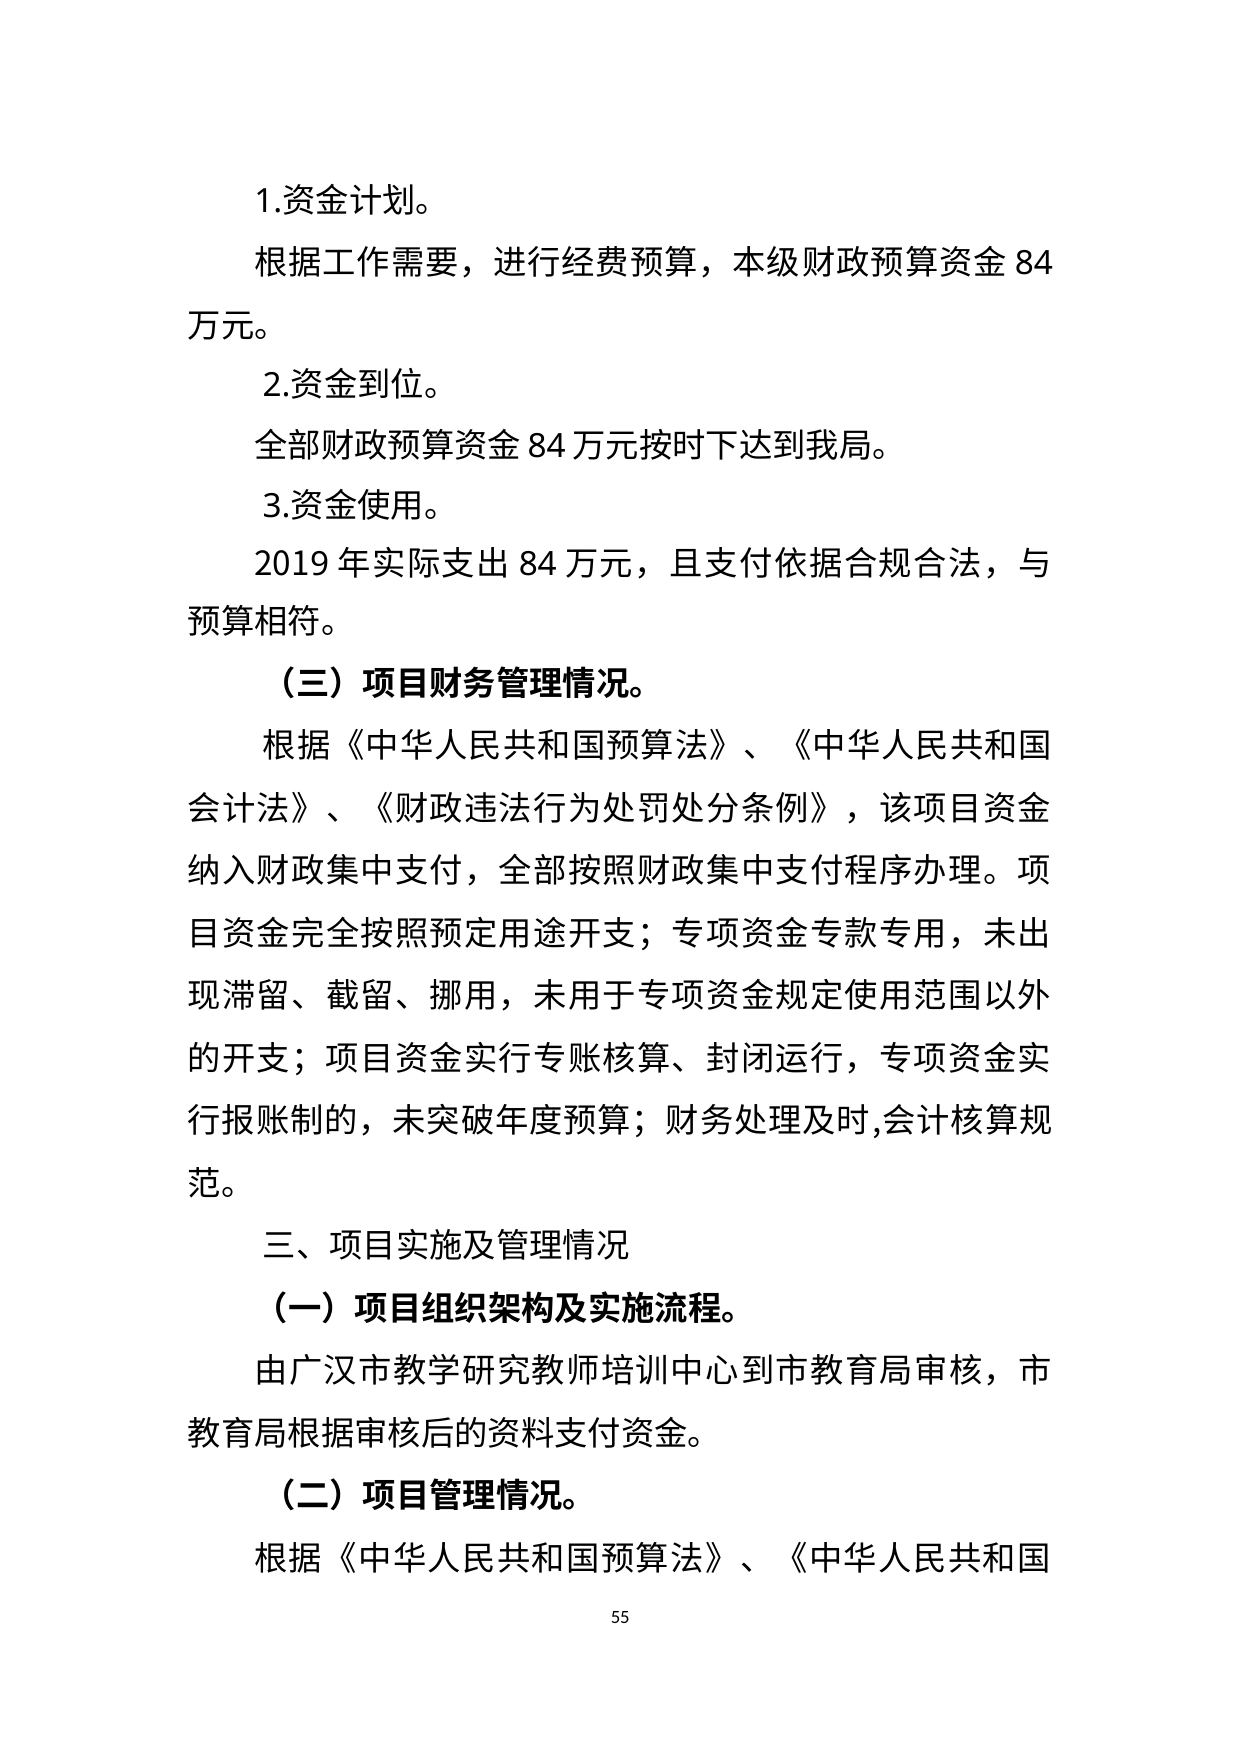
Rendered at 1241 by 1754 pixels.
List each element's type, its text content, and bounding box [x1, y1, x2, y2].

text 2.资金到位。 [262, 349, 1053, 408]
text 由广汉市教学研究教师培训中心到市教育局审核，市教育局根据审核后的资料支付资金。 [187, 1333, 1053, 1458]
text （一）项目组织架构及实施流程。 [187, 1270, 1053, 1333]
text 2019年实际支出84万元，且支付依据合规合法，与预算相符。 [187, 529, 1053, 645]
text 全部财政预算资金84万元按时下达到我局。 [187, 408, 1053, 470]
text 三、项目实施及管理情况 [187, 1208, 1053, 1270]
text （三）项目财务管理情况。 [187, 645, 1053, 708]
text 3.资金使用。 [262, 470, 1053, 529]
text （二）项目管理情况。 [262, 1458, 1053, 1520]
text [187, 1520, 1053, 1583]
text 根据《中华人民共和国预算法》、《中华人民共和国会计法》、《财政违法行为处罚处分条例》，该项目资金纳入财政集中支付，全部按照财政集中支付程序办理。项目资金完全按照预定用途开支；专项资金专款专用，未出现滞留、截留、挪用，未用于专项资金规定使用范围以外的开支；项目资金实行专账核算、封闭运行，专项资金实行报账制的，未突破年度预算；财务处理及时,会计核算规范。 [187, 708, 1053, 1208]
text 1.资金计划。 [187, 162, 1053, 224]
text 根据工作需要，进行经费预算，本级财政预算资金84万元。 [187, 224, 1053, 349]
